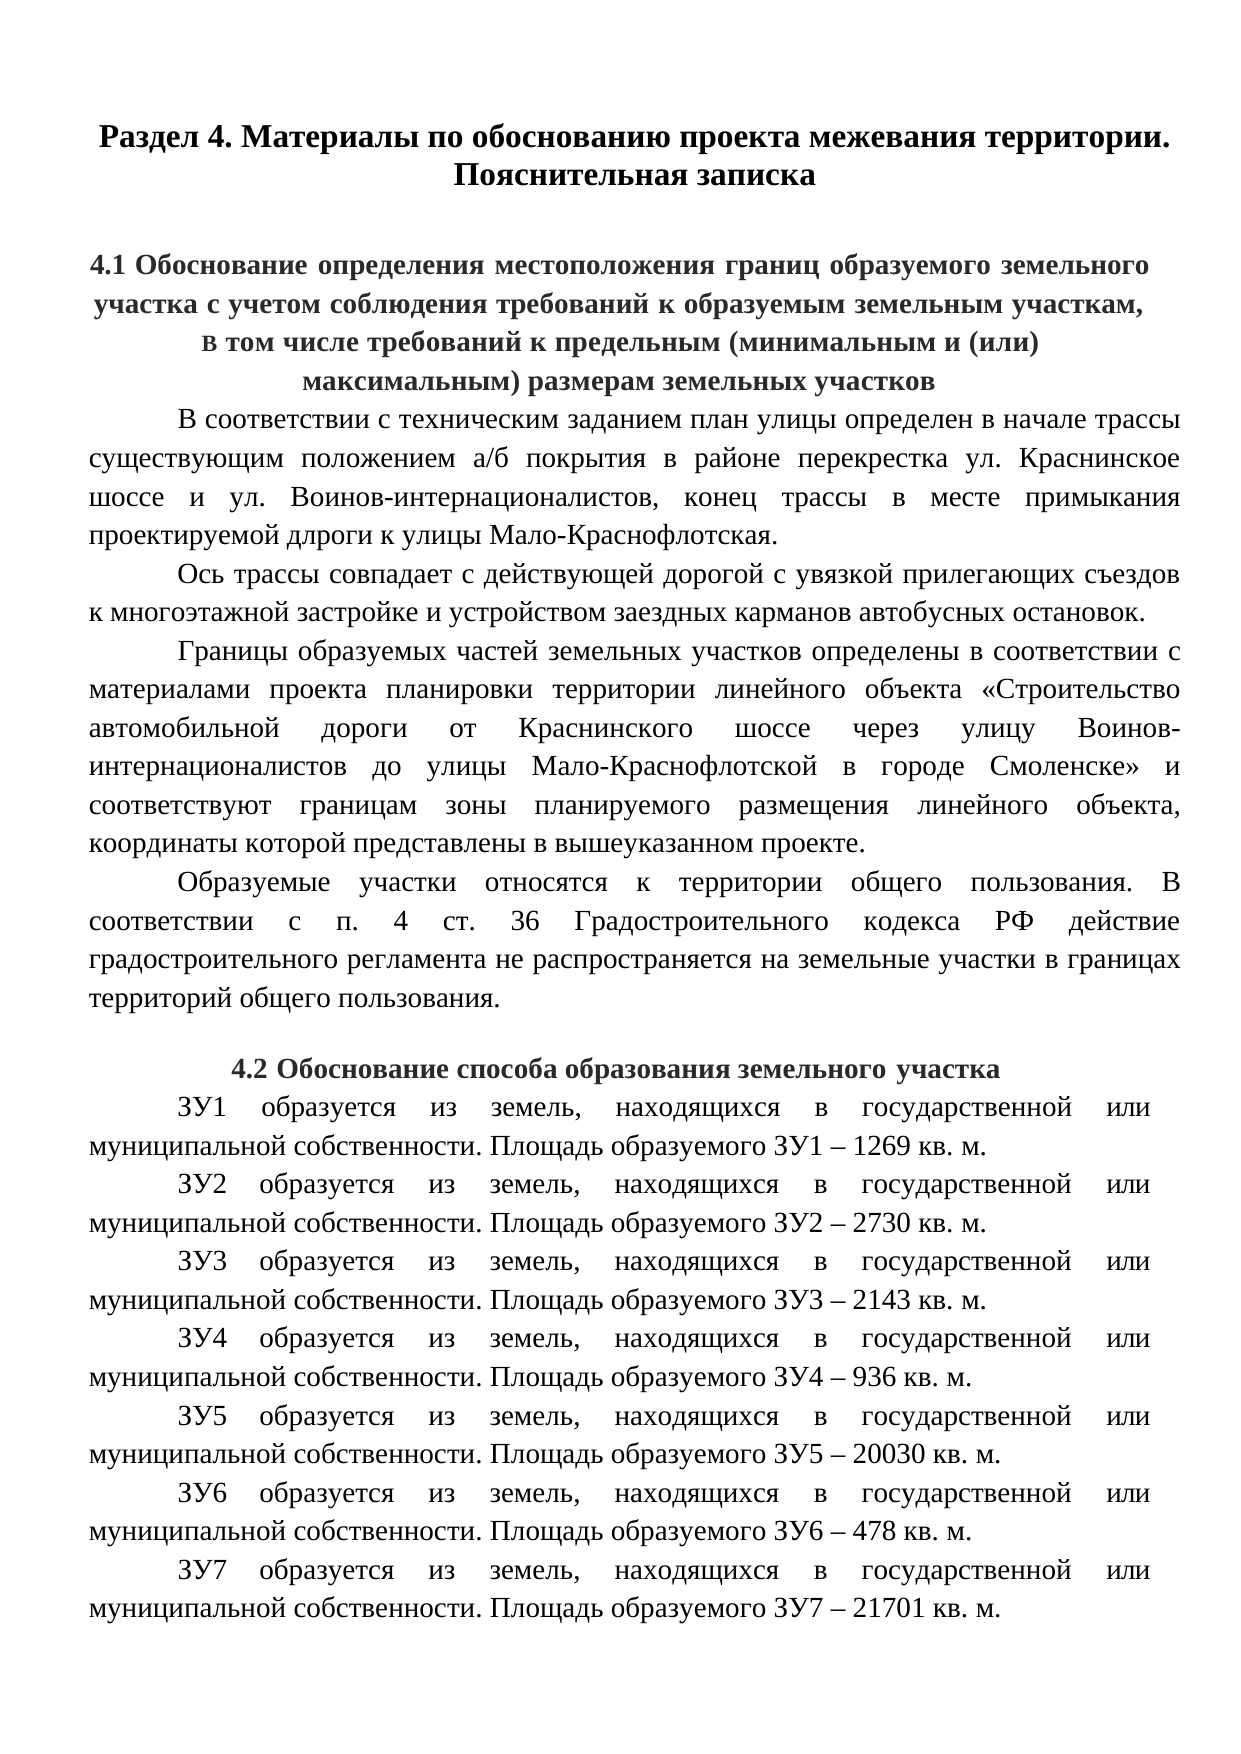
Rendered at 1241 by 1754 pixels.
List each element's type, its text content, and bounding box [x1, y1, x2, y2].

text ЗУ1 образуется из земель, находящихся в государственной или муниципальной собственности. Площадь образуемого ЗУ1 – 1269 кв. м. [88, 1089, 1152, 1161]
text Границы образуемых частей земельных участков определены в соответствии с материалами проекта планировки территории линейного объекта «Строительство автомобильной дороги от Краснинского шоссе через улицу Воинов- интернационалистов до улицы Мало-Краснофлотской в городе Смоленске» и соответствуют границам зоны планируемого размещения линейного объекта, координаты которой представлены в вышеуказанном проекте. [88, 633, 1181, 859]
text Ось трассы совпадает с действующей дорогой с увязкой прилегающих съездов к многоэтажной застройке и устройством заездных карманов автобусных остановок. [88, 556, 1182, 628]
text ЗУ6 образуется из земель, находящихся в государственной или муниципальной собственности. Площадь образуемого ЗУ6 – 478 кв. м. [88, 1475, 1152, 1547]
text ЗУ4 образуется из земель, находящихся в государственной или муниципальной собственности. Площадь образуемого ЗУ4 – 936 кв. м. [88, 1321, 1152, 1393]
subtitle Обоснование определения местоположения границ образуемого земельного участка с учетом соблюдения требований к образуемым земельным участкам, [90, 247, 1150, 319]
subtitle Обоснование способа образования земельного участка [231, 1051, 1219, 1085]
text В соответствии с техническим заданием план улицы определен в начале трассы существующим положением а/б покрытия в районе перекрестка ул. Краснинское шоссе и ул. Воинов-интернационалистов, конец трассы в месте примыкания проектируемой длроги к улицы Мало-Краснофлотская. [88, 402, 1181, 551]
text ЗУ5 образуется из земель, находящихся в государственной или муниципальной собственности. Площадь образуемого ЗУ5 – 20030 кв. м. [88, 1398, 1152, 1470]
text ЗУ7 образуется из земель, находящихся в государственной или муниципальной собственности. Площадь образуемого ЗУ7 – 21701 кв. м. [88, 1552, 1152, 1624]
text Пояснительная записка [96, 154, 1173, 193]
text ЗУ3 образуется из земель, находящихся в государственной или муниципальной собственности. Площадь образуемого ЗУ3 – 2143 кв. м. [88, 1243, 1152, 1316]
text Раздел 4. Материалы по обоснованию проекта межевания территории. [96, 116, 1173, 154]
text ЗУ2 образуется из земель, находящихся в государственной или муниципальной собственности. Площадь образуемого ЗУ2 – 2730 кв. м. [88, 1166, 1152, 1238]
text Образуемые участки относятся к территории общего пользования. В соответствии с п. 4 ст. 36 Градостроительного кодекса РФ действие градостроительного регламента не распространяется на земельные участки в границах территорий общего пользования. [88, 864, 1182, 1013]
text в том числе требований к предельным (минимальным и (или) максимальным) размерам земельных участков [201, 324, 1039, 397]
